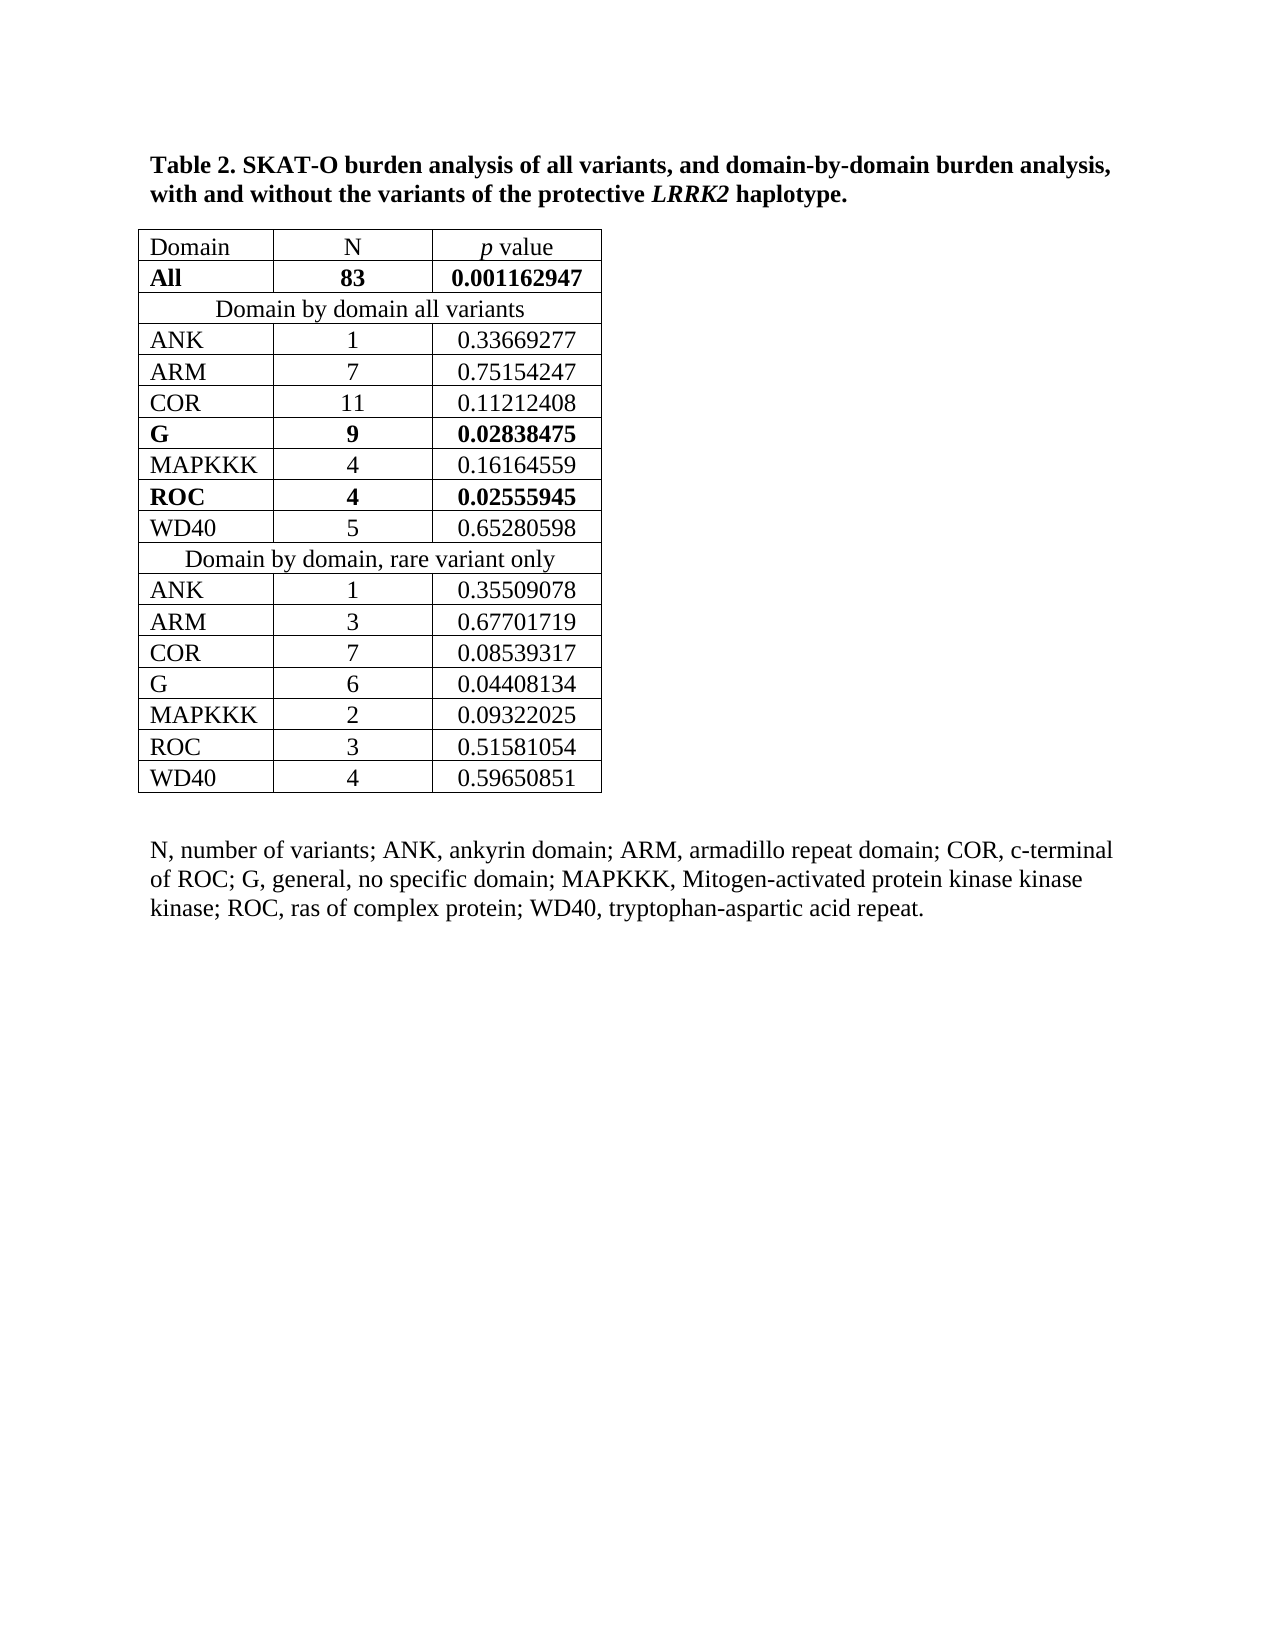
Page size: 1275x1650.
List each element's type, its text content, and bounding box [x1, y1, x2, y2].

table_cell 0.08539317 [433, 636, 601, 667]
table_cell 0.16164559 [433, 449, 601, 479]
table_cell 0.11212408 [433, 386, 601, 417]
table_cell 83 [274, 261, 432, 292]
table_cell 9 [274, 418, 432, 448]
text N, number of variants; ANK, ankyrin domain; ARM, armadillo repeat domain; COR, c-terminal of ROC; G, general, no specific domain; MAPKKK, Mitogen-activated protein kinase kinase kinase; ROC, ras of complex protein; WD40, tryptophan-aspartic acid repeat. [150, 835, 1125, 922]
table_cell ROC [139, 730, 273, 760]
table_header p value [433, 230, 601, 260]
table_cell 7 [274, 355, 432, 385]
table_cell All [139, 261, 273, 292]
table_cell Domain by domain all variants [139, 293, 601, 323]
table_cell 0.02838475 [433, 418, 601, 448]
table_cell 0.001162947 [433, 261, 601, 292]
table_cell MAPKKK [139, 449, 273, 479]
table_cell 4 [274, 449, 432, 479]
table_cell 7 [274, 636, 432, 667]
table_cell 4 [274, 761, 432, 792]
table_header N [274, 230, 432, 260]
table_cell ANK [139, 574, 273, 604]
table_cell 3 [274, 605, 432, 635]
table_cell MAPKKK [139, 699, 273, 729]
table_cell WD40 [139, 761, 273, 792]
table_cell 0.33669277 [433, 324, 601, 354]
table_cell 6 [274, 668, 432, 698]
table_cell 1 [274, 324, 432, 354]
table_cell 2 [274, 699, 432, 729]
table_cell 0.35509078 [433, 574, 601, 604]
table_cell ARM [139, 605, 273, 635]
table_cell 0.67701719 [433, 605, 601, 635]
table_cell COR [139, 636, 273, 667]
table_cell 5 [274, 511, 432, 542]
table_cell 0.75154247 [433, 355, 601, 385]
table_cell 3 [274, 730, 432, 760]
table_header Domain [139, 230, 273, 260]
table_cell ROC [139, 480, 273, 510]
table_cell ANK [139, 324, 273, 354]
table_cell Domain by domain, rare variant only [139, 543, 601, 573]
table_cell G [139, 668, 273, 698]
table_cell ARM [139, 355, 273, 385]
table_cell G [139, 418, 273, 448]
table_cell 4 [274, 480, 432, 510]
table_cell COR [139, 386, 273, 417]
table_cell 0.09322025 [433, 699, 601, 729]
table_cell 0.65280598 [433, 511, 601, 542]
table_cell 0.04408134 [433, 668, 601, 698]
table_cell 0.02555945 [433, 480, 601, 510]
table_cell 11 [274, 386, 432, 417]
table_cell 0.51581054 [433, 730, 601, 760]
text Table 2. SKAT-O burden analysis of all variants, and domain-by-domain burden analysis, with and without the variants of the protective LRRK2 haplotype. [150, 150, 1125, 207]
table_cell 1 [274, 574, 432, 604]
table_cell WD40 [139, 511, 273, 542]
table_cell 0.59650851 [433, 761, 601, 792]
